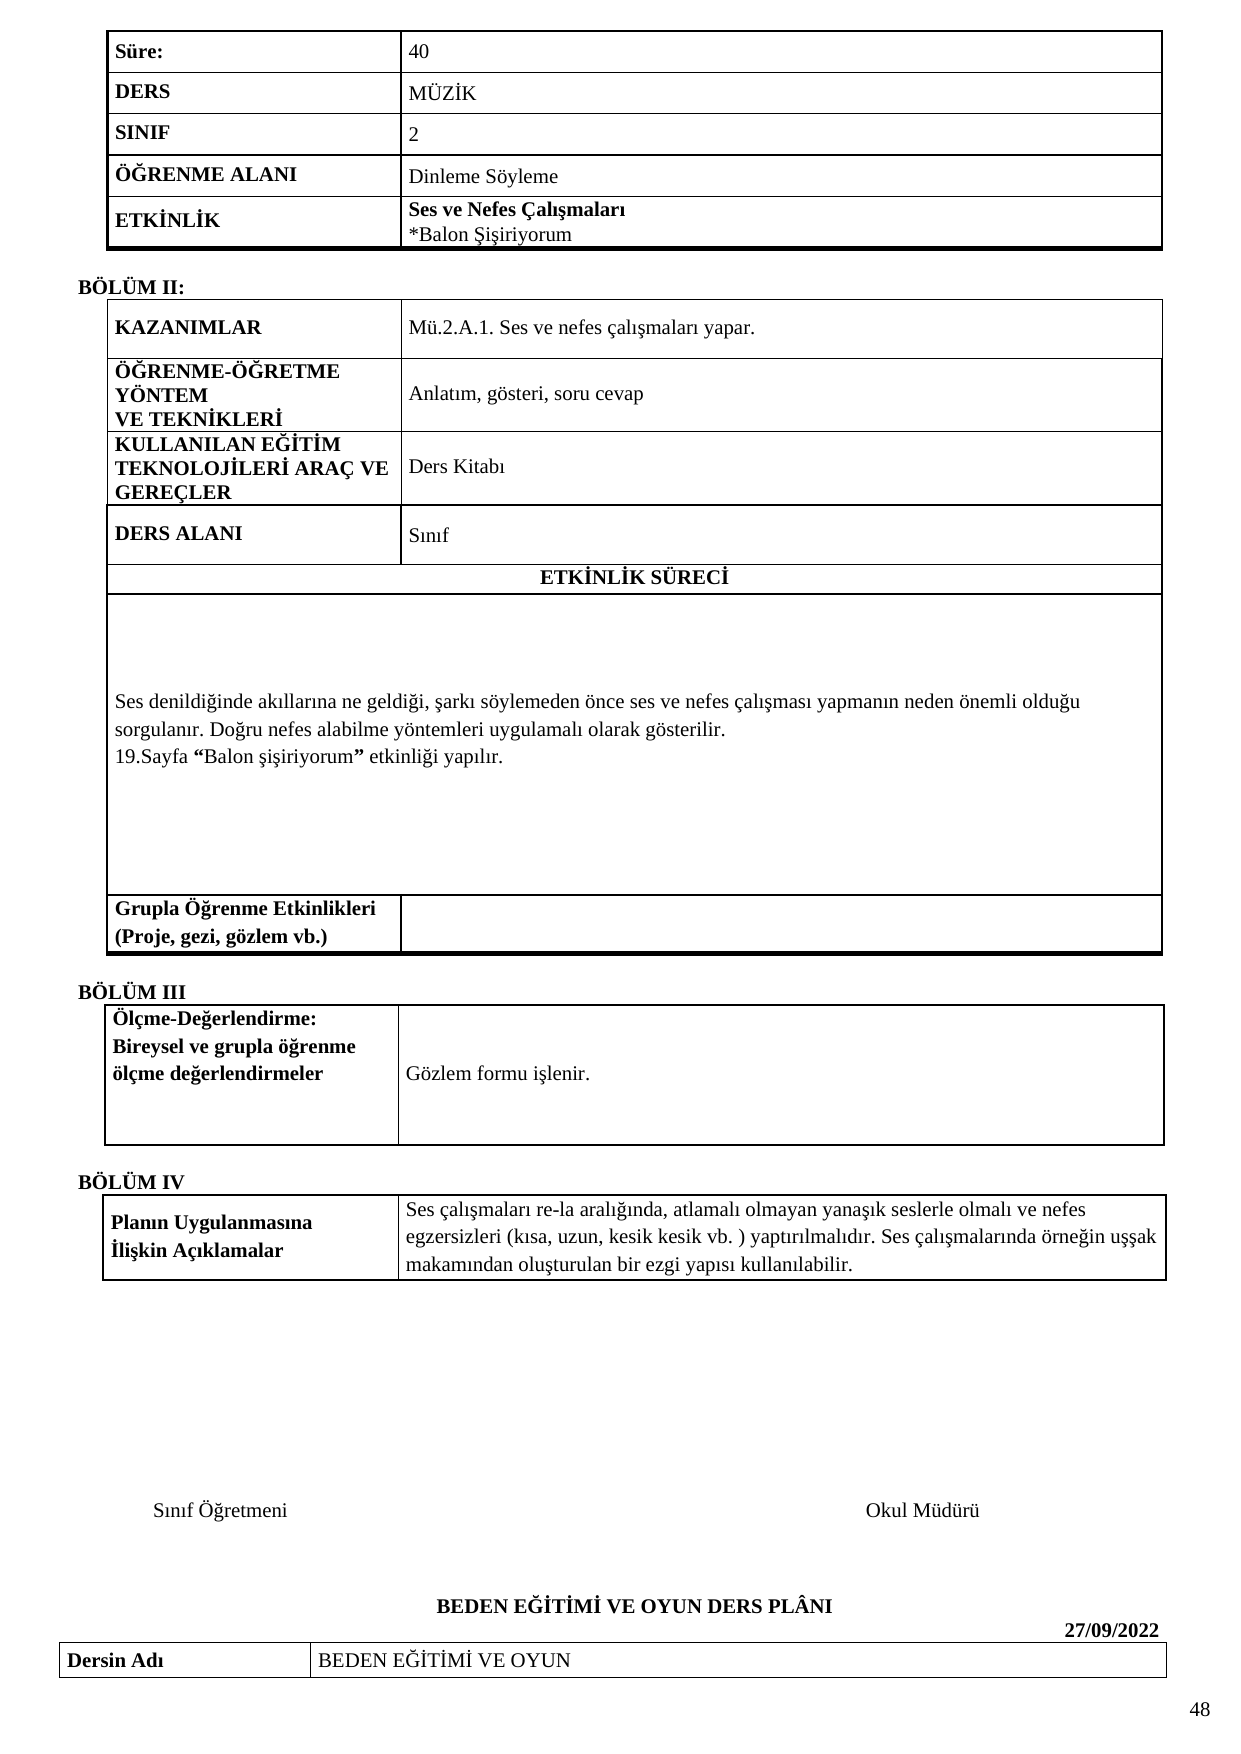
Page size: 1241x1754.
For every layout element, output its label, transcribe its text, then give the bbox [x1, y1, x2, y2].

table_header Süre: [109, 32, 400, 71]
text 27/09/2022 [59, 1618, 1210, 1642]
text BEDEN EĞİTİMİ VE OYUN DERS PLÂNI [59, 1594, 1210, 1618]
text Sınıf Öğretmeni Okul Müdürü [59, 1498, 1210, 1522]
table_cell Grupla Öğrenme Etkinlikleri (Proje, gezi, gözlem vb.) [108, 896, 400, 951]
subtitle BÖLÜM IV [59, 1170, 1210, 1194]
table_cell ETKİNLİK [109, 197, 400, 246]
table_cell Ders Kitabı [402, 432, 1161, 504]
table_header KAZANIMLAR [108, 300, 401, 357]
table_header Mü.2.A.1. Ses ve nefes çalışmaları yapar. [402, 300, 1162, 357]
table_cell ÖĞRENME-ÖĞRETME YÖNTEM VE TEKNİKLERİ [108, 359, 401, 431]
table_cell Anlatım, gösteri, soru cevap [402, 359, 1161, 431]
table_cell Sınıf [402, 506, 1161, 563]
table_cell MÜZİK [402, 73, 1161, 113]
table_cell KULLANILAN EĞİTİM TEKNOLOJİLERİ ARAÇ VE GEREÇLER [108, 432, 401, 504]
table_header Ses çalışmaları re-la aralığında, atlamalı olmayan yanaşık seslerle olmalı ve nefes egzersizleri (kısa, uzun, kesik kesik vb. ) yaptırılmalıdır. Ses çalışmalarında örneğin uşşak makamından oluşturulan bir ezgi yapısı kullanılabilir. [399, 1196, 1165, 1279]
table_header 40 [402, 32, 1161, 71]
table_cell [402, 896, 1161, 951]
table_header BEDEN EĞİTİMİ VE OYUN [311, 1643, 1166, 1677]
subtitle BÖLÜM III [59, 980, 1210, 1004]
table_cell Ses denildiğinde akıllarına ne geldiği, şarkı söylemeden önce ses ve nefes çalışması yapmanın neden önemli olduğu sorgulanır. Doğru nefes alabilme yöntemleri uygulamalı olarak gösterilir. 19.Sayfa “Balon şişiriyorum” etkinliği yapılır. [108, 595, 1161, 894]
table_header Dersin Adı [60, 1643, 310, 1677]
table_cell Ses ve Nefes Çalışmaları *Balon Şişiriyorum [402, 197, 1161, 246]
table_cell ÖĞRENME ALANI [109, 156, 400, 196]
table_cell SINIF [109, 114, 400, 154]
table_header Gözlem formu işlenir. [399, 1006, 1163, 1144]
table_header Planın Uygulanmasına İlişkin Açıklamalar [104, 1196, 398, 1279]
table_cell 2 [402, 114, 1161, 154]
table_cell ETKİNLİK SÜRECİ [108, 565, 1161, 593]
text BÖLÜM II: [59, 275, 1210, 299]
table_header Ölçme-Değerlendirme: Bireysel ve grupla öğrenme ölçme değerlendirmeler [106, 1006, 398, 1144]
table_cell Dinleme Söyleme [402, 156, 1161, 196]
table_cell DERS ALANI [108, 506, 400, 563]
table_cell DERS [109, 73, 400, 113]
